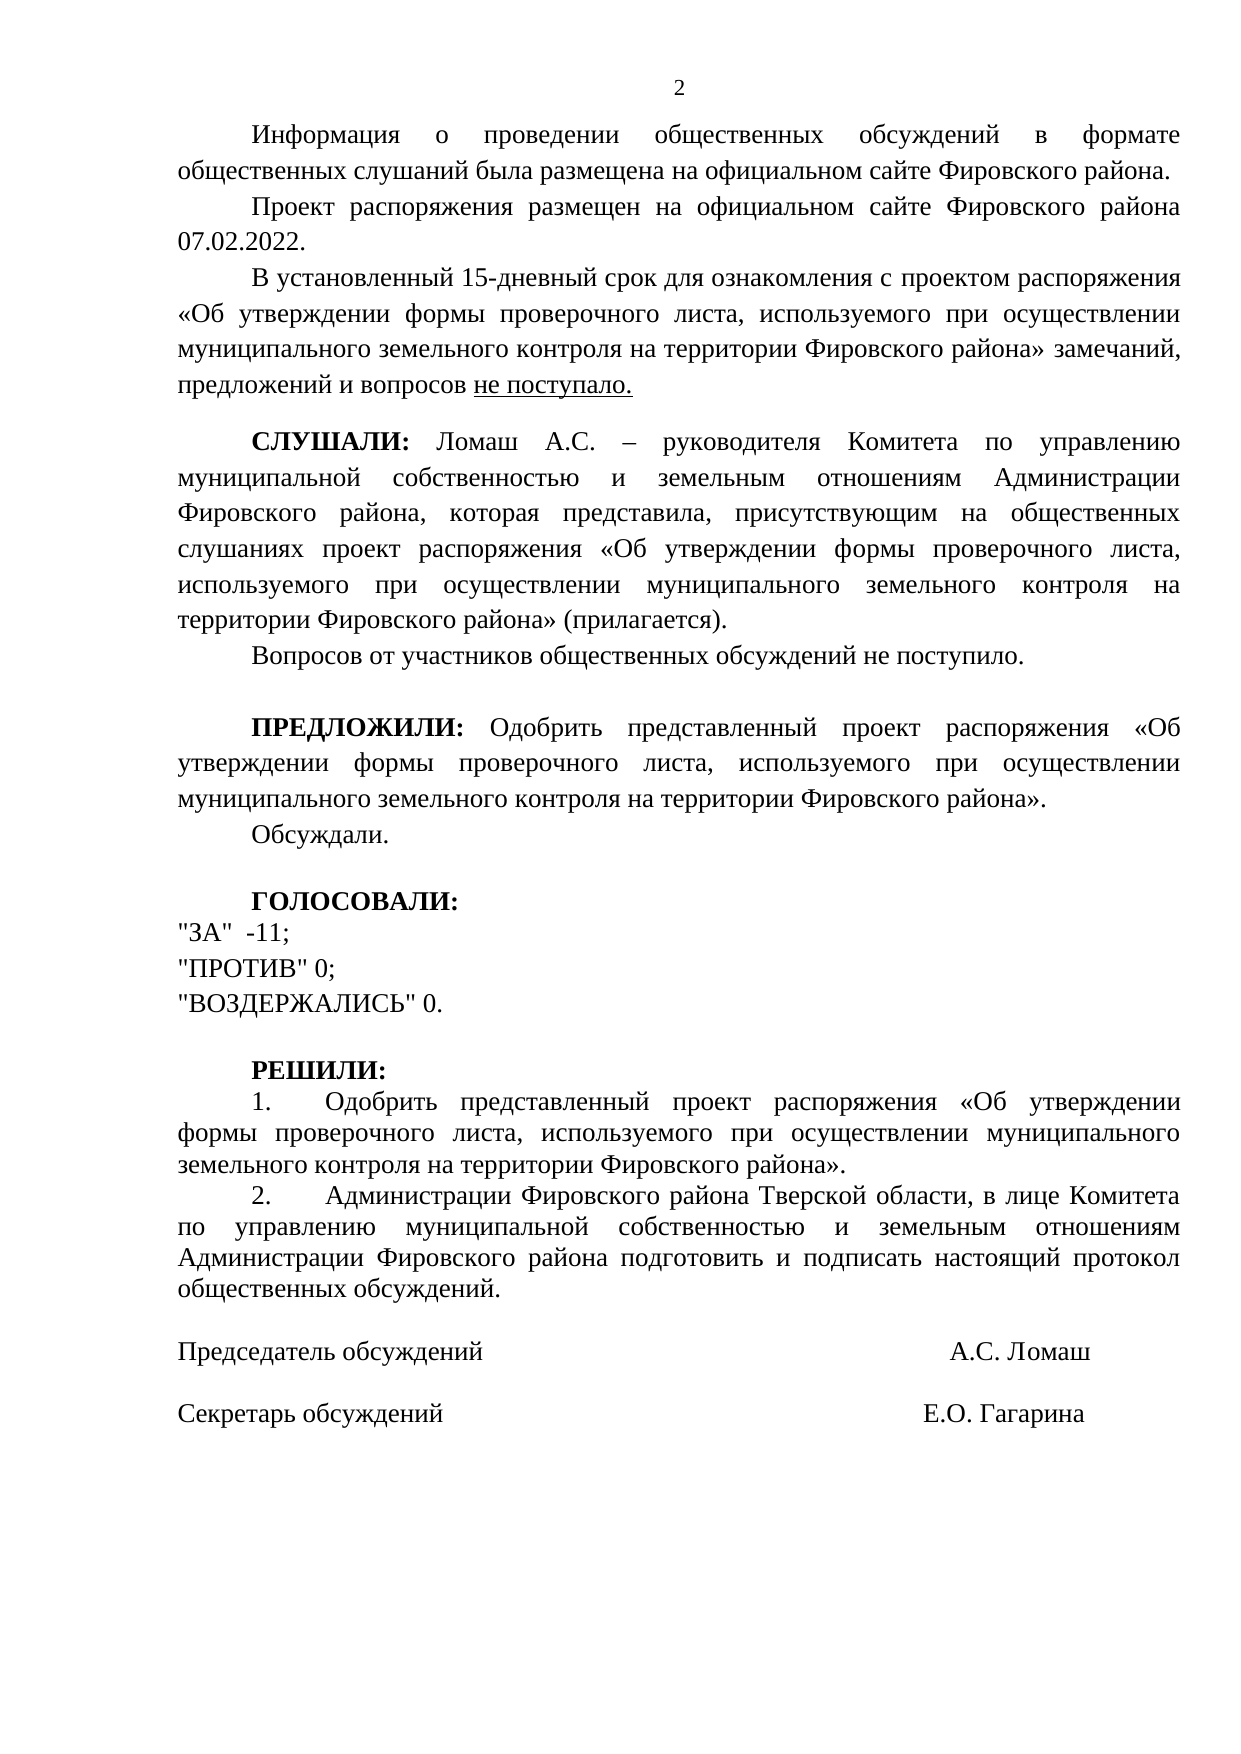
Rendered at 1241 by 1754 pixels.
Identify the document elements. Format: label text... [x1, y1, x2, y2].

text ПРЕДЛОЖИЛИ: Одобрить представленный проект распоряжения «Об утверждении формы проверочного листа, используемого при осуществлении муниципального земельного контроля на территории Фировского района». [177, 711, 1181, 813]
table_cell Секретарь обсуждений Е.О. Гагарина [166, 1397, 1181, 1459]
text Обсуждали. [177, 818, 1181, 849]
list Одобрить представленный проект распоряжения «Об утверждении формы проверочного листа, используемого при осуществлении муниципального земельного контроля на территории Фировского района». [177, 1085, 1181, 1179]
text "ВОЗДЕРЖАЛИСЬ" 0. [177, 987, 1181, 1018]
list Администрации Фировского района Тверской области, в лице Комитета по управлению муниципальной собственностью и земельным отношениям Администрации Фировского района подготовить и подписать настоящий протокол общественных обсуждений. [177, 1179, 1181, 1303]
table_header Председатель обсуждений А.С. Ломаш [166, 1335, 1181, 1397]
text В установленный 15-дневный срок для ознакомления с проектом распоряжения «Об утверждении формы проверочного листа, используемого при осуществлении муниципального земельного контроля на территории Фировского района» замечаний, предложений и вопросов не поступало. [177, 261, 1181, 399]
text Информация о проведении общественных обсуждений в формате общественных слушаний была размещена на официальном сайте Фировского района. [177, 118, 1181, 185]
text СЛУШАЛИ: Ломаш А.С. – руководителя Комитета по управлению муниципальной собственностью и земельным отношениям Администрации Фировского района, которая представила, присутствующим на общественных слушаниях проект распоряжения «Об утверждении формы проверочного листа, используемого при осуществлении муниципального земельного контроля на территории Фировского района» (прилагается). [177, 425, 1181, 635]
text РЕШИЛИ: [177, 1054, 1181, 1085]
text ГОЛОСОВАЛИ: [177, 885, 1181, 916]
text "ПРОТИВ" 0; [177, 952, 1181, 983]
text Вопросов от участников общественных обсуждений не поступило. [177, 639, 1181, 670]
text "ЗА" -11; [177, 916, 1181, 947]
text Проект распоряжения размещен на официальном сайте Фировского района 07.02.2022. [177, 190, 1181, 257]
